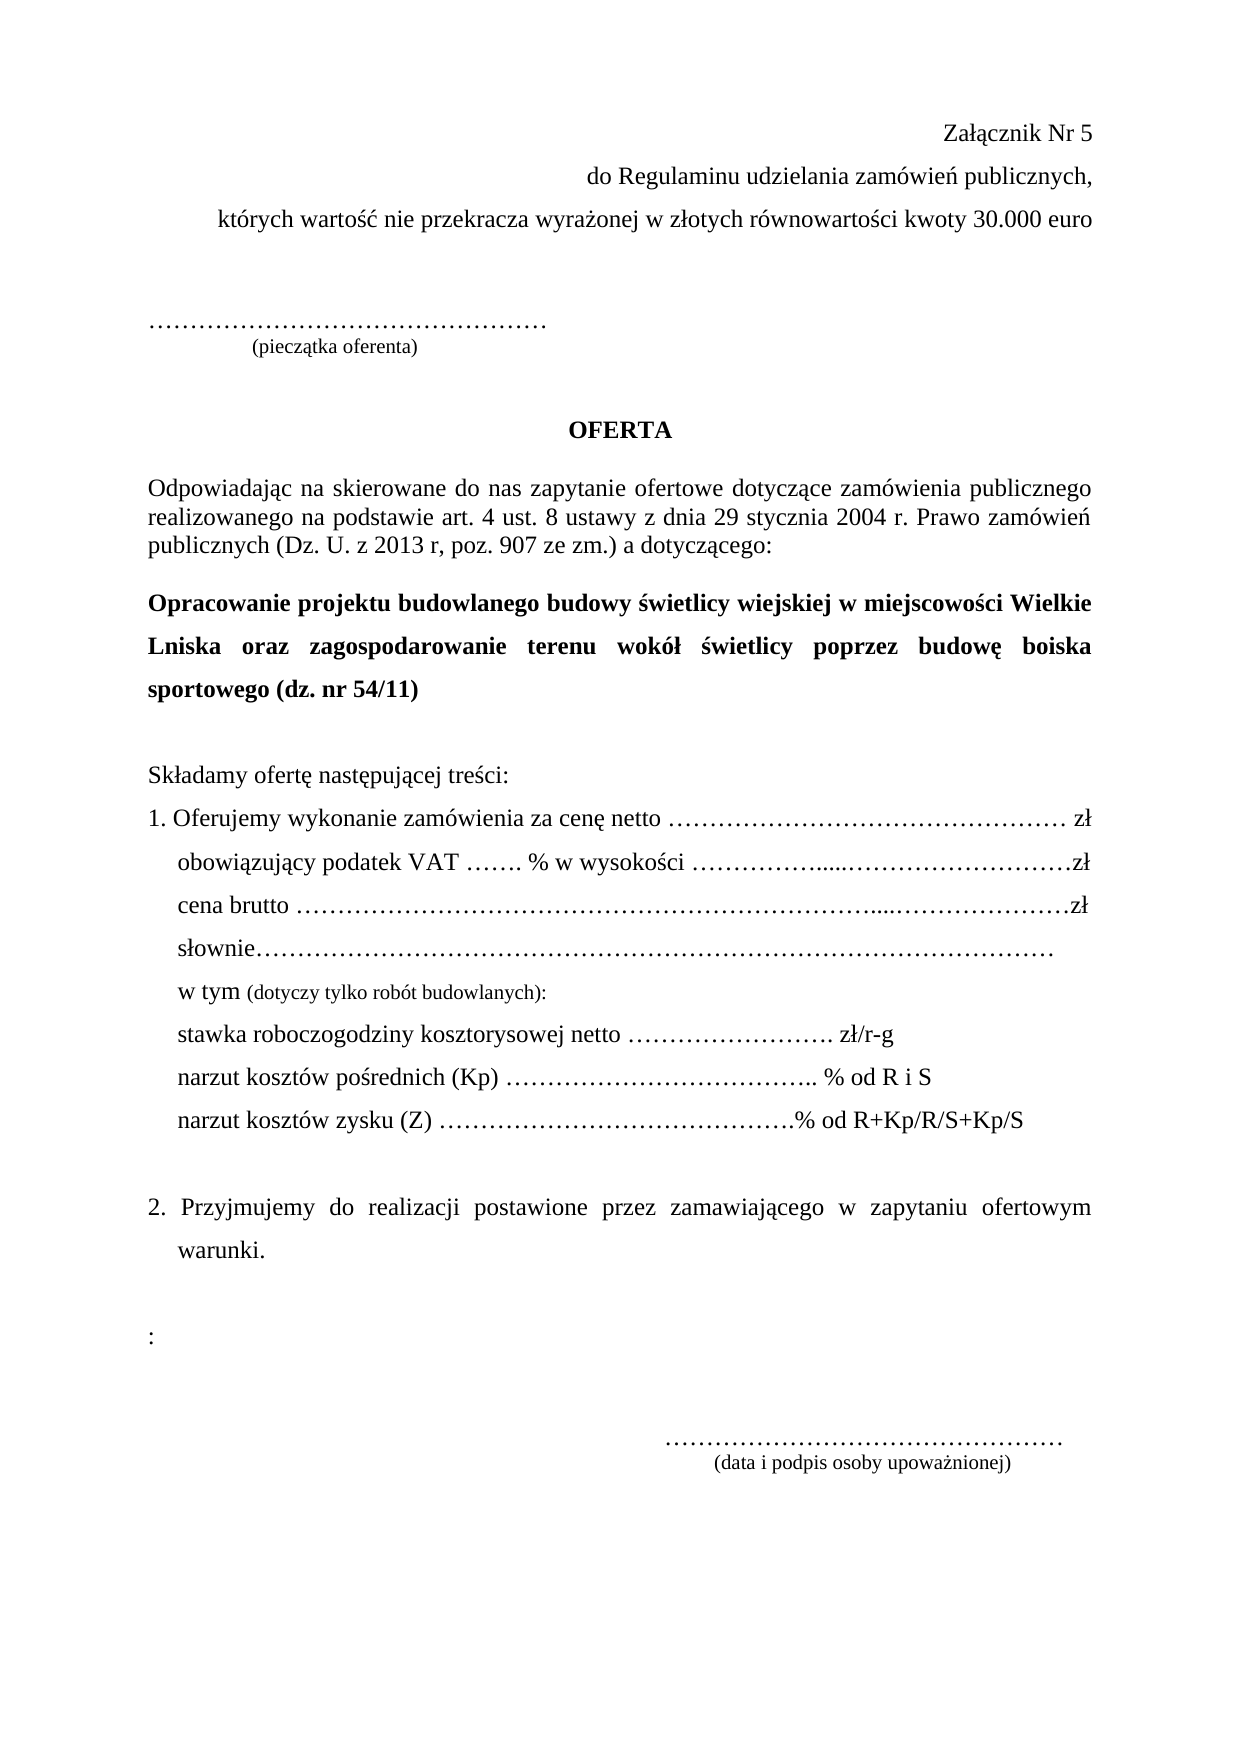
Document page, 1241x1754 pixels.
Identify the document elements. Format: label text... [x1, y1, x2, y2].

text narzut kosztów pośrednich (Kp) ……………………………….. % od R i S [177, 1062, 1093, 1091]
text słownie…………………………………………………………………………………… [177, 933, 1093, 962]
text cena brutto ……………………………………………………………....…………………zł [177, 890, 1093, 918]
text 2. Przyjmujemy do realizacji postawione przez zamawiającego w zapytaniu ofertowym warunki. [148, 1192, 1093, 1263]
text Składamy ofertę następującej treści: [148, 760, 1093, 789]
text Opracowanie projektu budowlanego budowy świetlicy wiejskiej w miejscowości Wielkie Lniska oraz zagospodarowanie terenu wokół świetlicy poprzez budowę boiska sportowego (dz. nr 54/11) [148, 588, 1093, 703]
text ………………………………………… [148, 1422, 1093, 1450]
text 1. Oferujemy wykonanie zamówienia za cenę netto ………………………………………… zł obowiązujący podatek VAT ……. % w wysokości …………….....………………………zł [148, 803, 1093, 875]
text ………………………………………… [148, 305, 1093, 334]
text (data i podpis osoby upoważnionej) [148, 1450, 1093, 1474]
text (pieczątka oferenta) [148, 334, 1093, 358]
text Załącznik Nr 5 [148, 118, 1093, 147]
text których wartość nie przekracza wyrażonej w złotych równowartości kwoty 30.000 euro [148, 204, 1093, 233]
text do Regulaminu udzielania zamówień publicznych, [148, 161, 1093, 190]
text stawka roboczogodziny kosztorysowej netto ……………………. zł/r-g [177, 1019, 1093, 1048]
text : [148, 1321, 1093, 1350]
text narzut kosztów zysku (Z) …………………………………….% od R+Kp/R/S+Kp/S [177, 1105, 1093, 1134]
text w tym (dotyczy tylko robót budowlanych): [177, 976, 1093, 1005]
text Odpowiadając na skierowane do nas zapytanie ofertowe dotyczące zamówienia publicznego realizowanego na podstawie art. 4 ust. 8 ustawy z dnia 29 stycznia 2004 r. Prawo zamówień publicznych (Dz. U. z 2013 r, poz. 907 ze zm.) a dotyczącego: [148, 473, 1093, 559]
text OFERTA [148, 415, 1093, 444]
